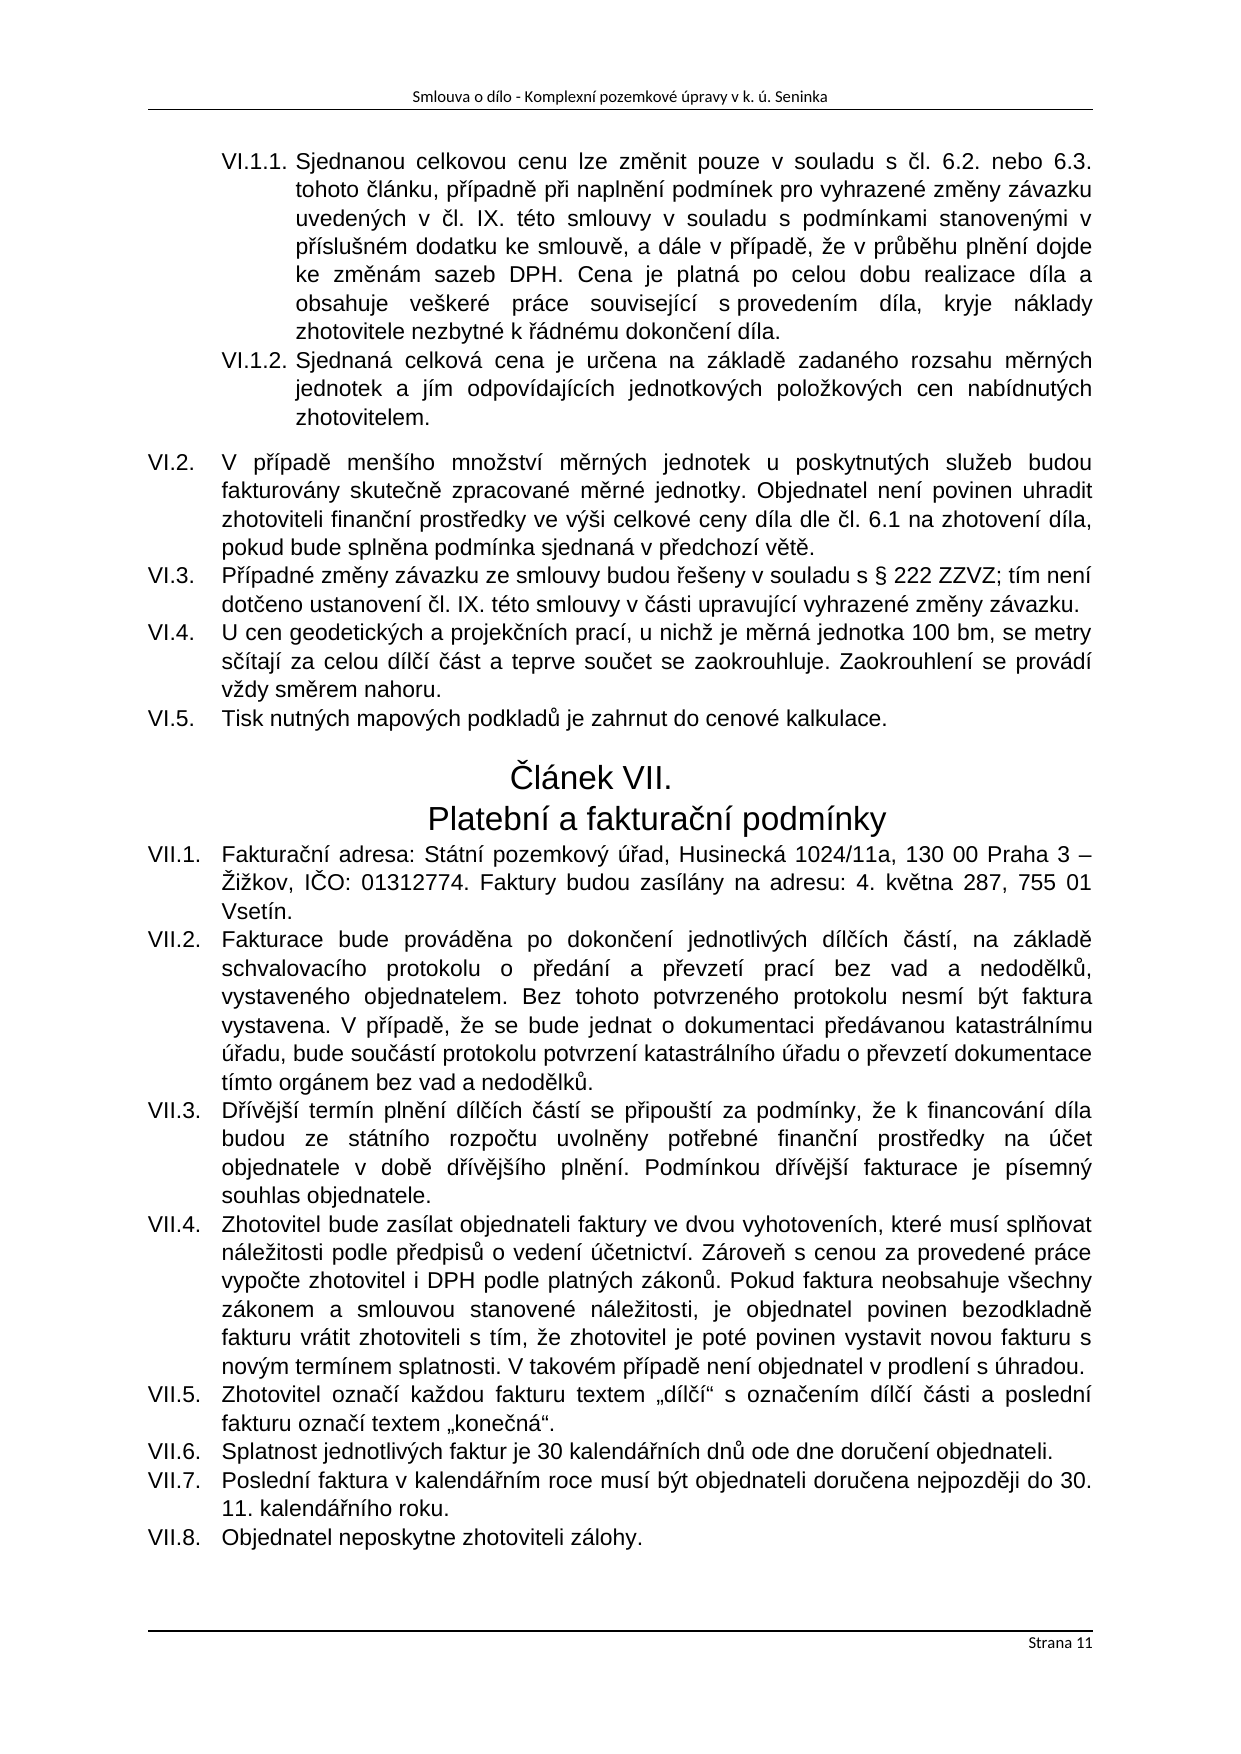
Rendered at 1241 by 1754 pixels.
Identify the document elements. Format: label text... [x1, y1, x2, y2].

list Poslední faktura v kalendářním roce musí být objednateli doručena nejpozději do 30. 11. kalendářního roku. [148, 1467, 1093, 1521]
list Fakturace bude prováděna po dokončení jednotlivých dílčích částí, na základě schvalovacího protokolu o předání a převzetí prací bez vad a nedodělků, vystaveného objednatelem. Bez tohoto potvrzeného protokolu nesmí být faktura vystavena. V případě, že se bude jednat o dokumentaci předávanou katastrálnímu úřadu, bude součástí protokolu potvrzení katastrálního úřadu o převzetí dokumentace tímto orgánem bez vad a nedodělků. [148, 926, 1093, 1095]
subtitle Platební a fakturační podmínky [148, 758, 1093, 838]
list Dřívější termín plnění dílčích částí se připouští za podmínky, že k financování díla budou ze státního rozpočtu uvolněny potřebné finanční prostředky na účet objednatele v době dřívějšího plnění. Podmínkou dřívější fakturace je písemný souhlas objednatele. [148, 1097, 1093, 1208]
list Případné změny závazku ze smlouvy budou řešeny v souladu s § 222 ZZVZ; tím není dotčeno ustanovení čl. IX. této smlouvy v části upravující vyhrazené změny závazku. [148, 562, 1093, 617]
list U cen geodetických a projekčních prací, u nichž je měrná jednotka 100 bm, se metry sčítají za celou dílčí část a teprve součet se zaokrouhluje. Zaokrouhlení se provádí vždy směrem nahoru. [148, 619, 1093, 702]
list Zhotovitel bude zasílat objednateli faktury ve dvou vyhotoveních, které musí splňovat náležitosti podle předpisů o vedení účetnictví. Zároveň s cenou za provedené práce vypočte zhotovitel i DPH podle platných zákonů. Pokud faktura neobsahuje všechny zákonem a smlouvou stanovené náležitosti, je objednatel povinen bezodkladně fakturu vrátit zhotoviteli s tím, že zhotovitel je poté povinen vystavit novou fakturu s novým termínem splatnosti. V takovém případě není objednatel v prodlení s úhradou. [148, 1211, 1093, 1379]
list Zhotovitel označí každou fakturu textem „dílčí“ s označením dílčí části a poslední fakturu označí textem „konečná“. [148, 1381, 1093, 1436]
list Objednatel neposkytne zhotoviteli zálohy. [148, 1523, 1093, 1550]
list Splatnost jednotlivých faktur je 30 kalendářních dnů ode dne doručení objednateli. [148, 1438, 1093, 1464]
text Sjednaná celková cena je určena na základě zadaného rozsahu měrných jednotek a jím odpovídajících jednotkových položkových cen nabídnutých zhotovitelem. [221, 347, 1093, 430]
text Sjednanou celkovou cenu lze změnit pouze v souladu s čl. 6.2. nebo 6.3. tohoto článku, případně při naplnění podmínek pro vyhrazené změny závazku uvedených v čl. IX. této smlouvy v souladu s podmínkami stanovenými v příslušném dodatku ke smlouvě, a dále v případě, že v průběhu plnění dojde ke změnám sazeb DPH. Cena je platná po celou dobu realizace díla a obsahuje veškeré práce související s provedením díla, kryje náklady zhotovitele nezbytné k řádnému dokončení díla. [221, 148, 1093, 344]
list Fakturační adresa: Státní pozemkový úřad, Husinecká 1024/11a, 130 00 Praha 3 – Žižkov, IČO: 01312774. Faktury budou zasílány na adresu: 4. května 287, 755 01 Vsetín. [148, 841, 1093, 924]
list V případě menšího množství měrných jednotek u poskytnutých služeb budou fakturovány skutečně zpracované měrné jednotky. Objednatel není povinen uhradit zhotoviteli finanční prostředky ve výši celkové ceny díla dle čl. 6.1 na zhotovení díla, pokud bude splněna podmínka sjednaná v předchozí větě. [148, 449, 1093, 560]
list Tisk nutných mapových podkladů je zahrnut do cenové kalkulace. [148, 704, 1093, 731]
